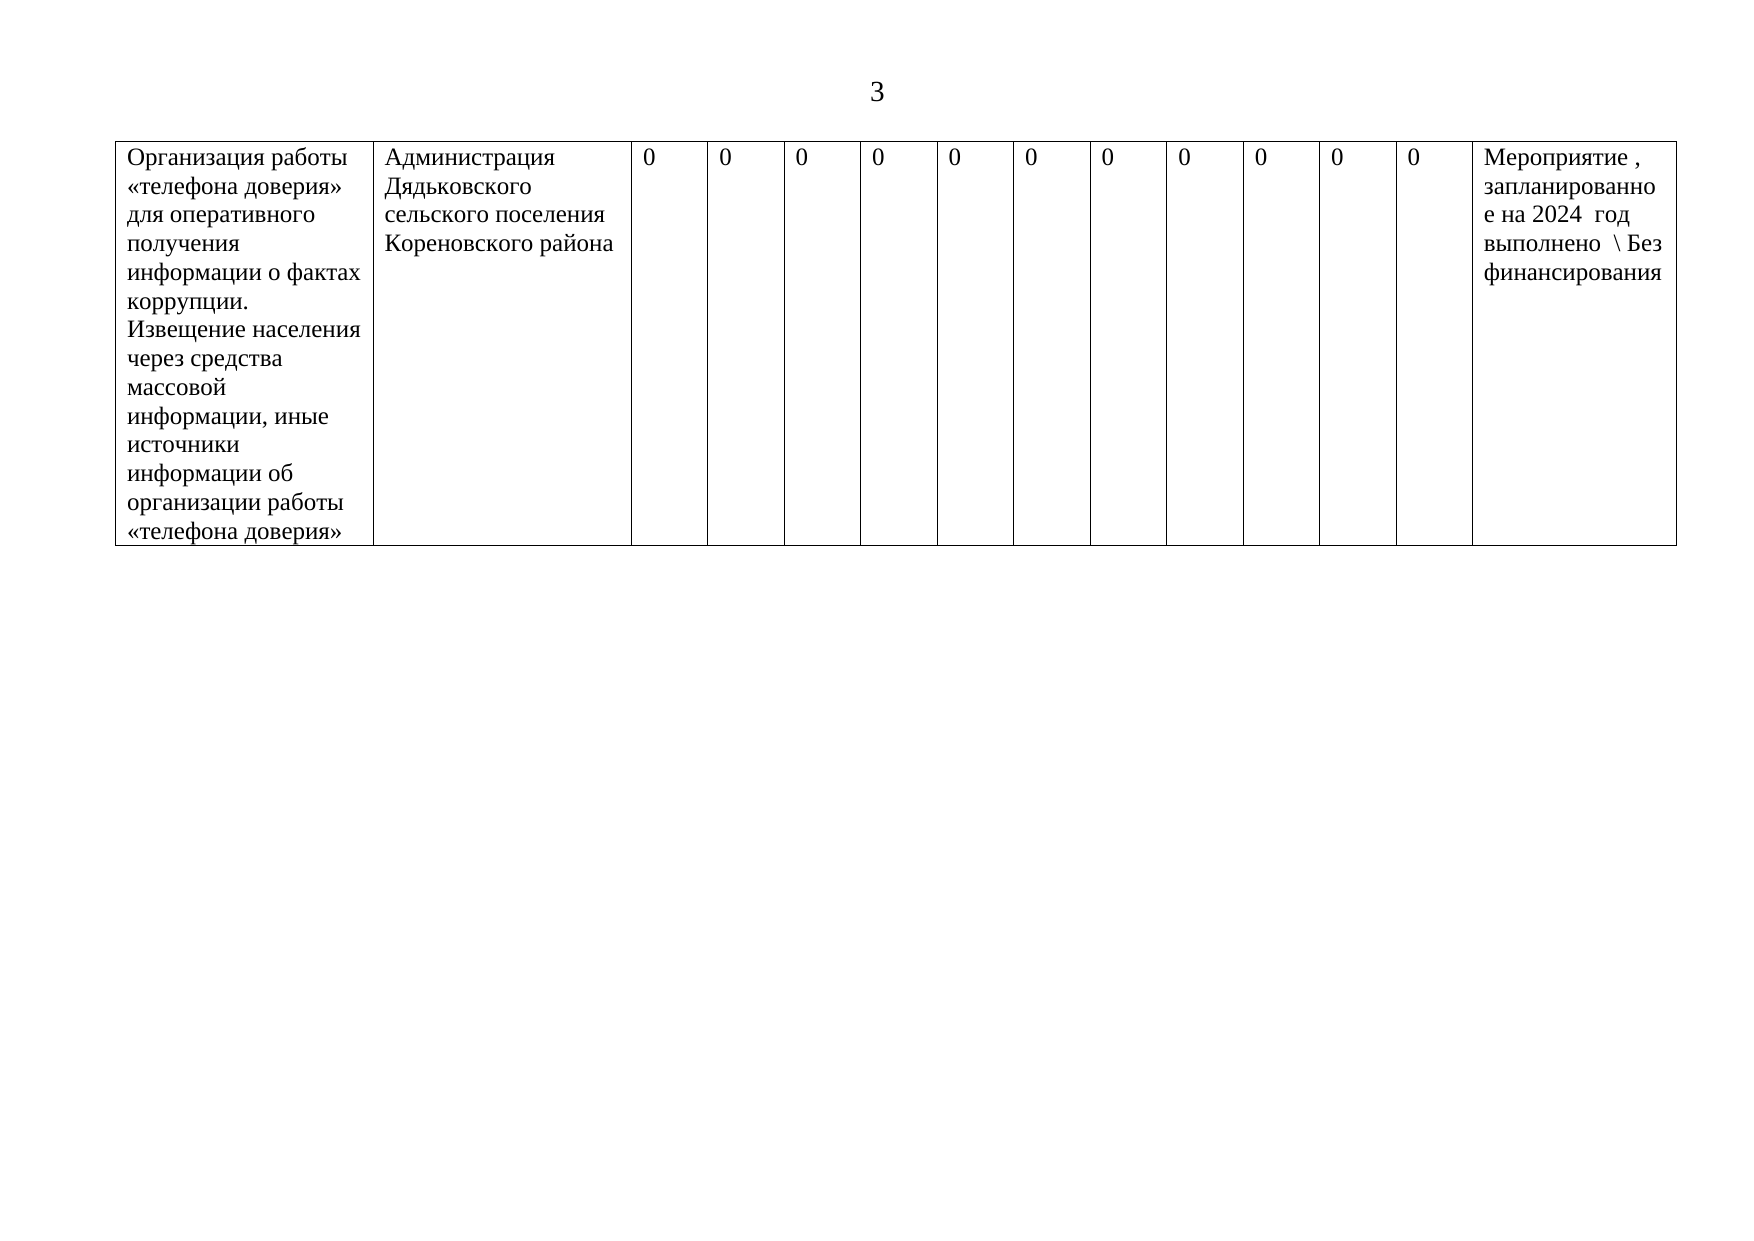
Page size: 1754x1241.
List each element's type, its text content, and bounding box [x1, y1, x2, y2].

table_cell 0 [1091, 142, 1166, 544]
table_cell 0 [1167, 142, 1243, 544]
table_cell 0 [1320, 142, 1396, 544]
table_cell 0 [632, 142, 707, 544]
table_cell 0 [938, 142, 1013, 544]
table_cell 0 [708, 142, 784, 544]
table_cell 0 [861, 142, 937, 544]
table_cell 0 [785, 142, 860, 544]
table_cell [1473, 142, 1676, 544]
table_cell 0 [1397, 142, 1472, 544]
table_cell 0 [1244, 142, 1319, 544]
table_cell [374, 142, 631, 544]
table_cell Организация работы «телефона доверия» для оперативного получения информации о фактах коррупции. Извещение населения через средства массовой информации, иные источники информации об организации работы «телефона доверия» [116, 142, 373, 544]
table_cell 0 [1014, 142, 1090, 544]
